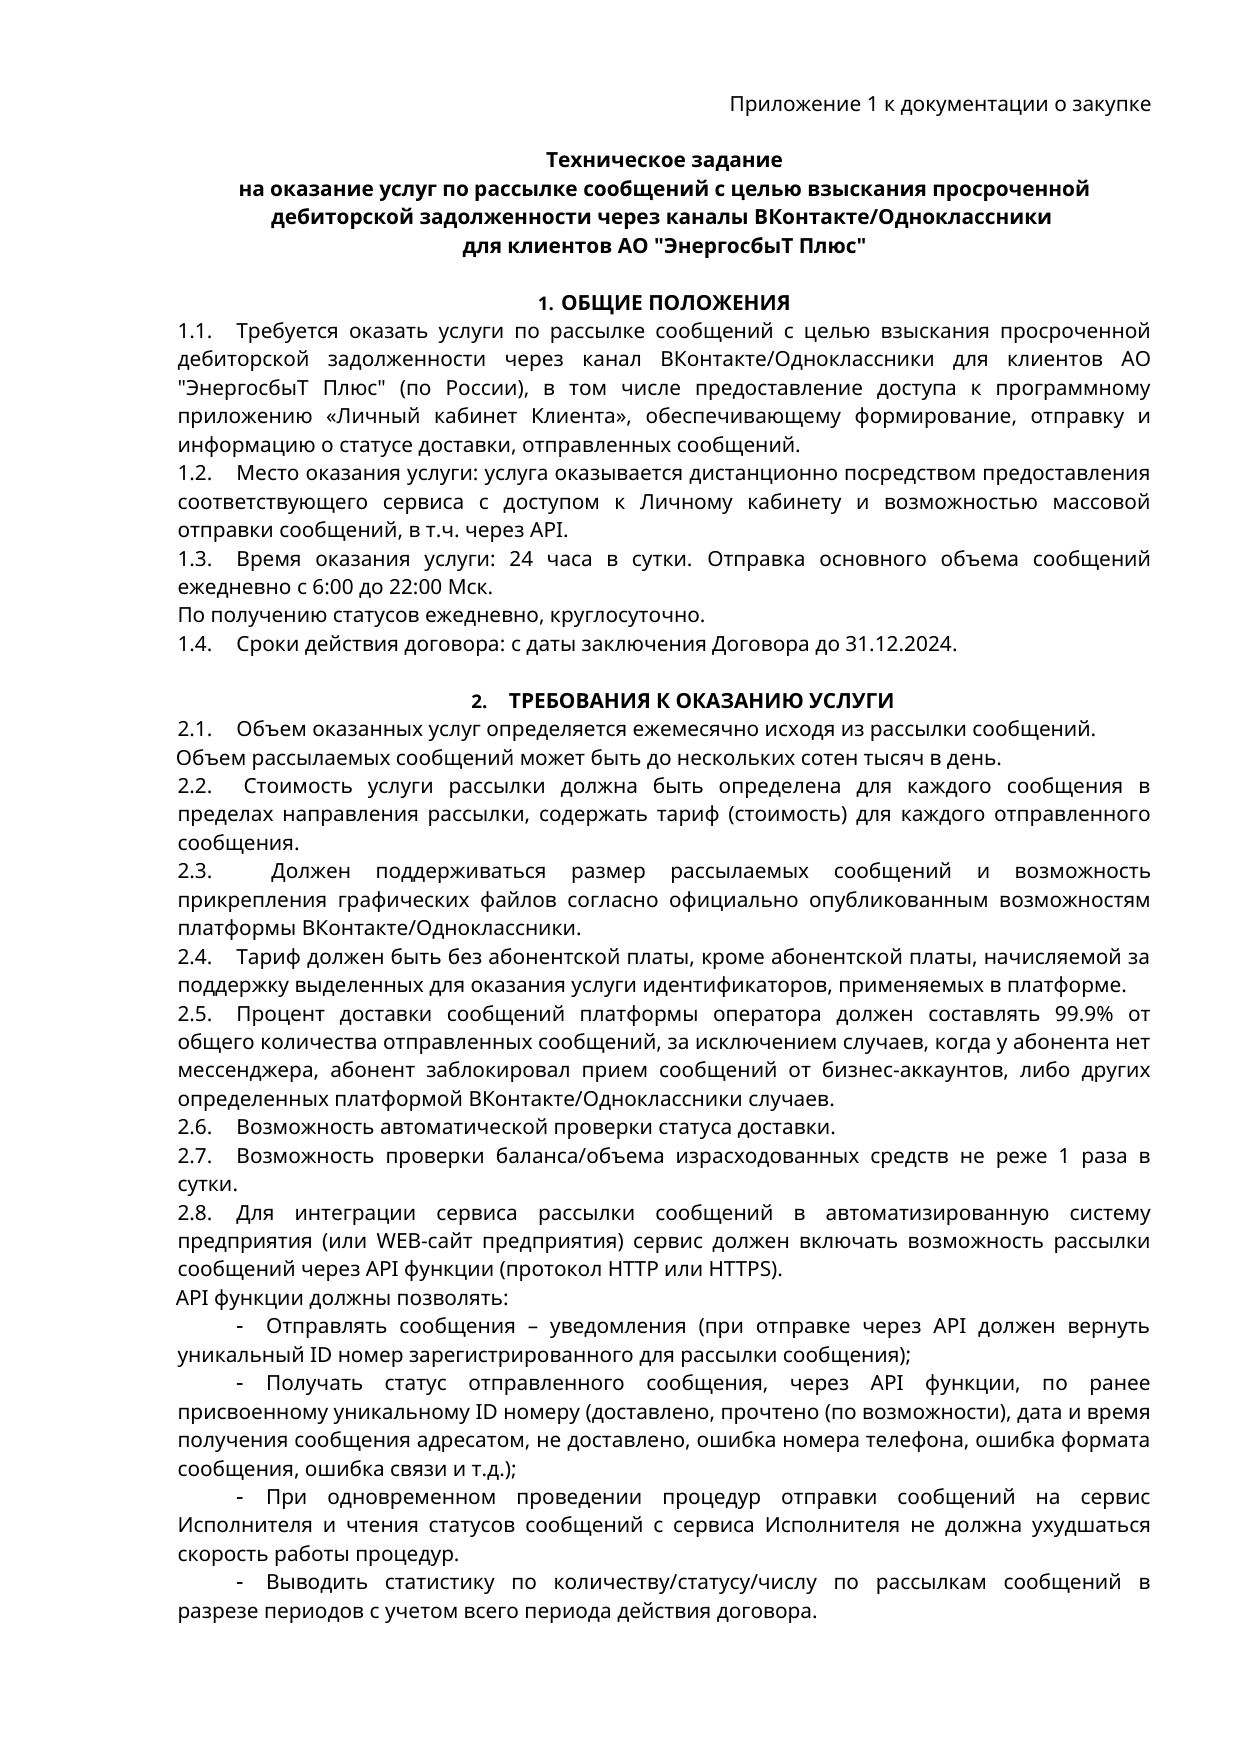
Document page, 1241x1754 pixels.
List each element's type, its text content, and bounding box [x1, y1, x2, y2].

list Требуется оказать услуги по рассылке сообщений с целью взыскания просроченной дебиторской задолженности через канал ВКонтакте/Одноклассники для клиентов АО "ЭнергосбыТ Плюс" (по России), в том числе предоставление доступа к программному приложению «Личный кабинет Клиента», обеспечивающему формирование, отправку и информацию о статусе доставки, отправленных сообщений. [177, 316, 1152, 458]
text По получению статусов ежедневно, круглосуточно. [177, 601, 1152, 629]
subtitle ТРЕБОВАНИЯ К ОКАЗАНИЮ УСЛУГИ [214, 686, 1152, 714]
list Должен поддерживаться размер рассылаемых сообщений и возможность прикрепления графических файлов согласно официально опубликованным возможностям платформы ВКонтакте/Одноклассники. [177, 856, 1152, 942]
list Отправлять сообщения – уведомления (при отправке через API должен вернуть уникальный ID номер зарегистрированного для рассылки сообщения); [177, 1311, 1152, 1368]
text API функции должны позволять: [176, 1283, 1152, 1311]
subtitle ОБЩИЕ ПОЛОЖЕНИЯ [214, 288, 1114, 316]
list Сроки действия договора: с даты заключения Договора до 31.12.2024. [177, 629, 1152, 657]
text на оказание услуг по рассылке сообщений с целью взыскания просроченной дебиторской задолженности через каналы ВКонтакте/Одноклассники для клиентов АО "ЭнергосбыТ Плюс" [177, 174, 1152, 259]
text Приложение 1 к документации о закупке [177, 89, 1152, 117]
list Тариф должен быть без абонентской платы, кроме абонентской платы, начисляемой за поддержку выделенных для оказания услуги идентификаторов, применяемых в платформе. [177, 942, 1152, 999]
list Возможность автоматической проверки статуса доставки. [177, 1112, 1152, 1141]
list Место оказания услуги: услуга оказывается дистанционно посредством предоставления соответствующего сервиса с доступом к Личному кабинету и возможностью массовой отправки сообщений, в т.ч. через API. [177, 458, 1152, 544]
list Выводить статистику по количеству/статусу/числу по рассылкам сообщений в разрезе периодов с учетом всего периода действия договора. [177, 1567, 1152, 1624]
list Процент доставки сообщений платформы оператора должен составлять 99.9% от общего количества отправленных сообщений, за исключением случаев, когда у абонента нет мессенджера, абонент заблокировал прием сообщений от бизнес-аккаунтов, либо других определенных платформой ВКонтакте/Одноклассники случаев. [177, 999, 1152, 1112]
list При одновременном проведении процедур отправки сообщений на сервис Исполнителя и чтения статусов сообщений с сервиса Исполнителя не должна ухудшаться скорость работы процедур. [177, 1482, 1152, 1567]
list Для интеграции сервиса рассылки сообщений в автоматизированную систему предприятия (или WEB-сайт предприятия) сервис должен включать возможность рассылки сообщений через API функции (протокол HTTP или HTTPS). [177, 1198, 1152, 1283]
list Объем оказанных услуг определяется ежемесячно исходя из рассылки сообщений. [177, 714, 1152, 743]
text Техническое задание [177, 146, 1152, 174]
list Получать статус отправленного сообщения, через API функции, по ранее присвоенному уникальному ID номеру (доставлено, прочтено (по возможности), дата и время получения сообщения адресатом, не доставлено, ошибка номера телефона, ошибка формата сообщения, ошибка связи и т.д.); [177, 1368, 1152, 1482]
list Время оказания услуги: 24 часа в сутки. Отправка основного объема сообщений ежедневно с 6:00 до 22:00 Мск. [177, 544, 1152, 601]
list Возможность проверки баланса/объема израсходованных средств не реже 1 раза в сутки. [177, 1141, 1152, 1198]
text Объем рассылаемых сообщений может быть до нескольких сотен тысяч в день. [176, 743, 1152, 771]
list Стоимость услуги рассылки должна быть определена для каждого сообщения в пределах направления рассылки, содержать тариф (стоимость) для каждого отправленного сообщения. [177, 771, 1152, 856]
